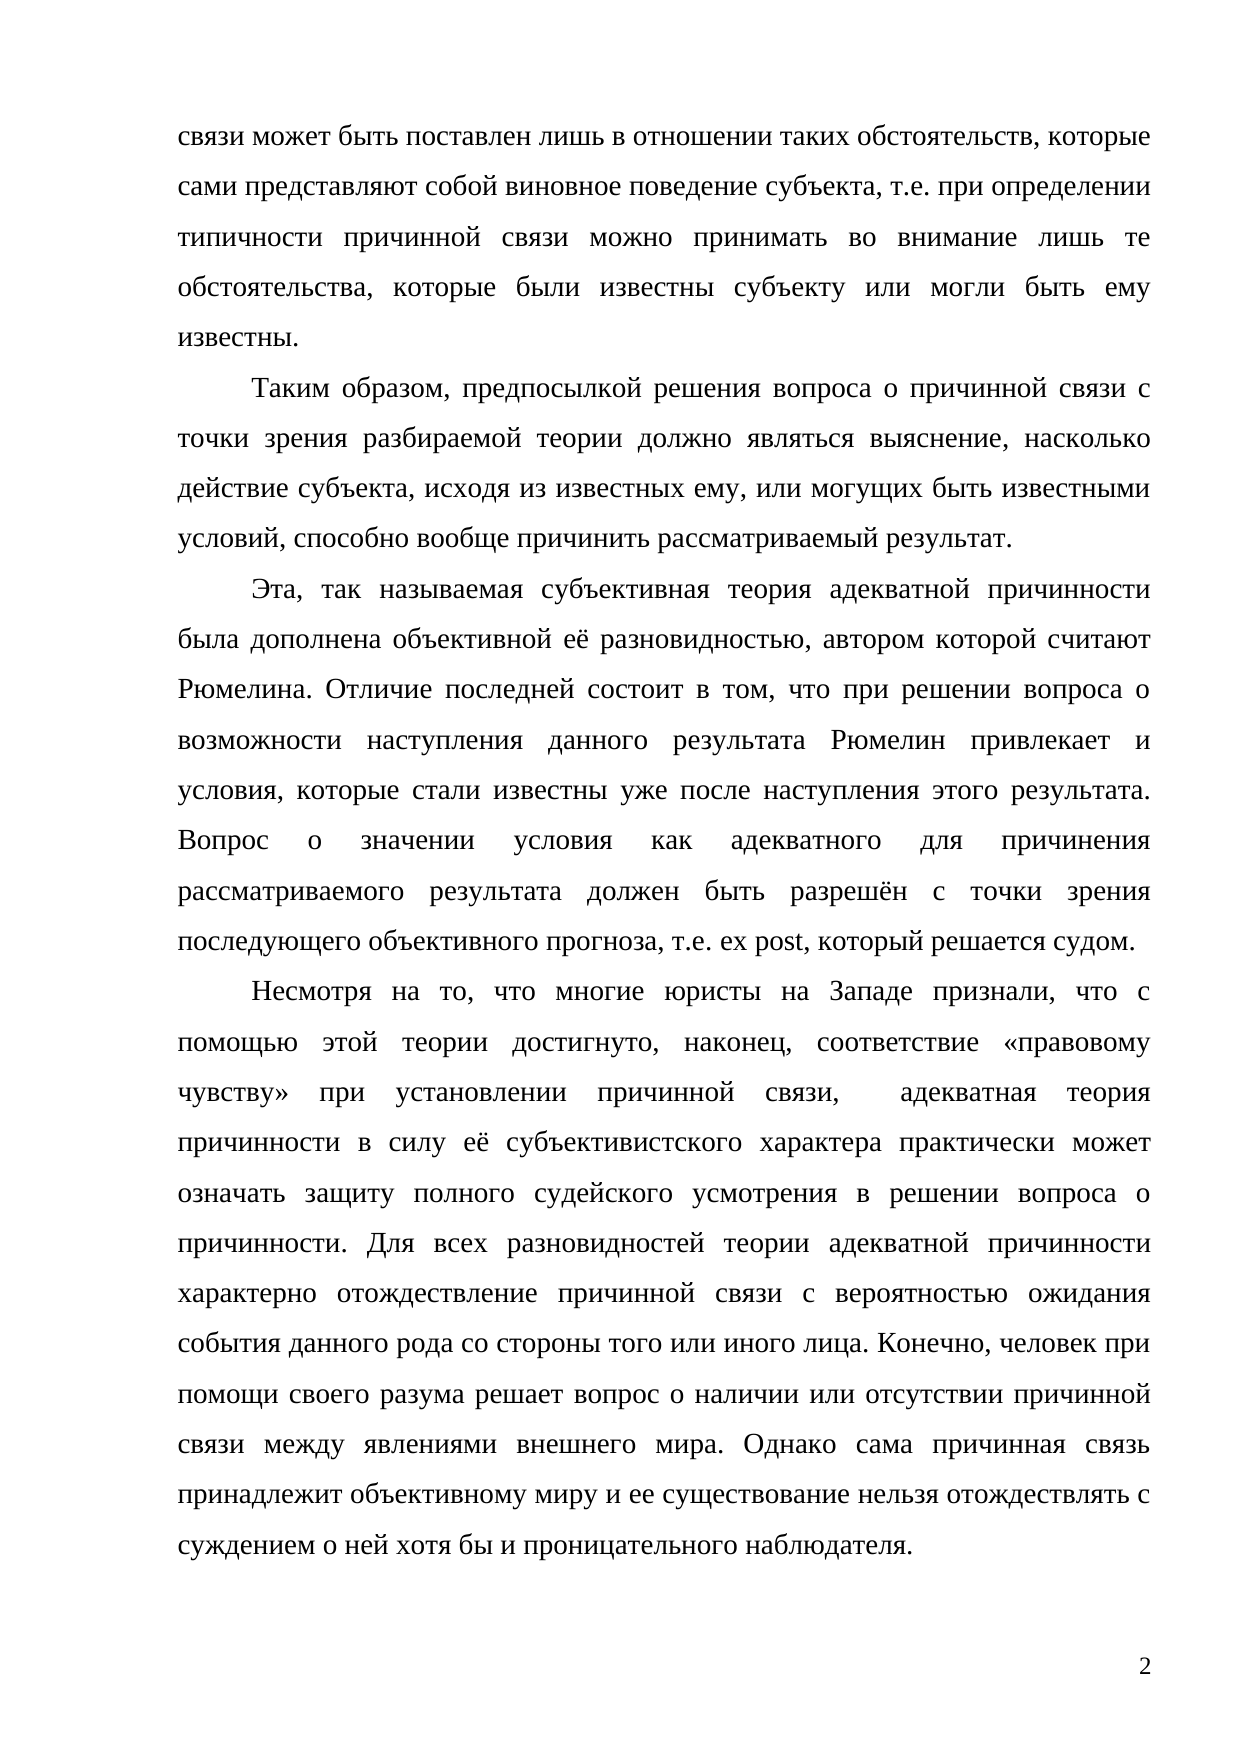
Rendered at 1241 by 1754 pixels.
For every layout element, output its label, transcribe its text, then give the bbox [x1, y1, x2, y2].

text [177, 118, 1152, 353]
text Таким образом, предпосылкой решения вопроса о причинной связи с точки зрения разбираемой теории должно являться выяснение, насколько действие субъекта, исходя из известных ему, или могущих быть известными условий, способно вообще причинить рассматриваемый результат. [177, 370, 1152, 554]
text Эта, так называемая субъективная теория адекватной причинности была дополнена объективной её разновидностью, автором которой считают Рюмелина. Отличие последней состоит в том, что при решении вопроса о возможности наступления данного результата Рюмелин привлекает и условия, которые стали известны уже после наступления этого результата. Вопрос о значении условия как адекватного для причинения рассматриваемого результата должен быть разрешён с точки зрения последующего объективного прогноза, т.е. ex post, который решается судом. [177, 571, 1152, 957]
text Несмотря на то, что многие юристы на Западе признали, что с помощью этой теории достигнуто, наконец, соответствие «правовому чувству» при установлении причинной связи, адекватная теория причинности в силу её субъективистского характера практически может означать защиту полного судейского усмотрения в решении вопроса о причинности. Для всех разновидностей теории адекватной причинности характерно отождествление причинной связи с вероятностью ожидания события данного рода со стороны того или иного лица. Конечно, человек при помощи своего разума решает вопрос о наличии или отсутствии причинной связи между явлениями внешнего мира. Однако сама причинная связь принадлежит объективному миру и ее существование нельзя отождествлять с суждением о ней хотя бы и проницательного наблюдателя. [177, 973, 1152, 1560]
